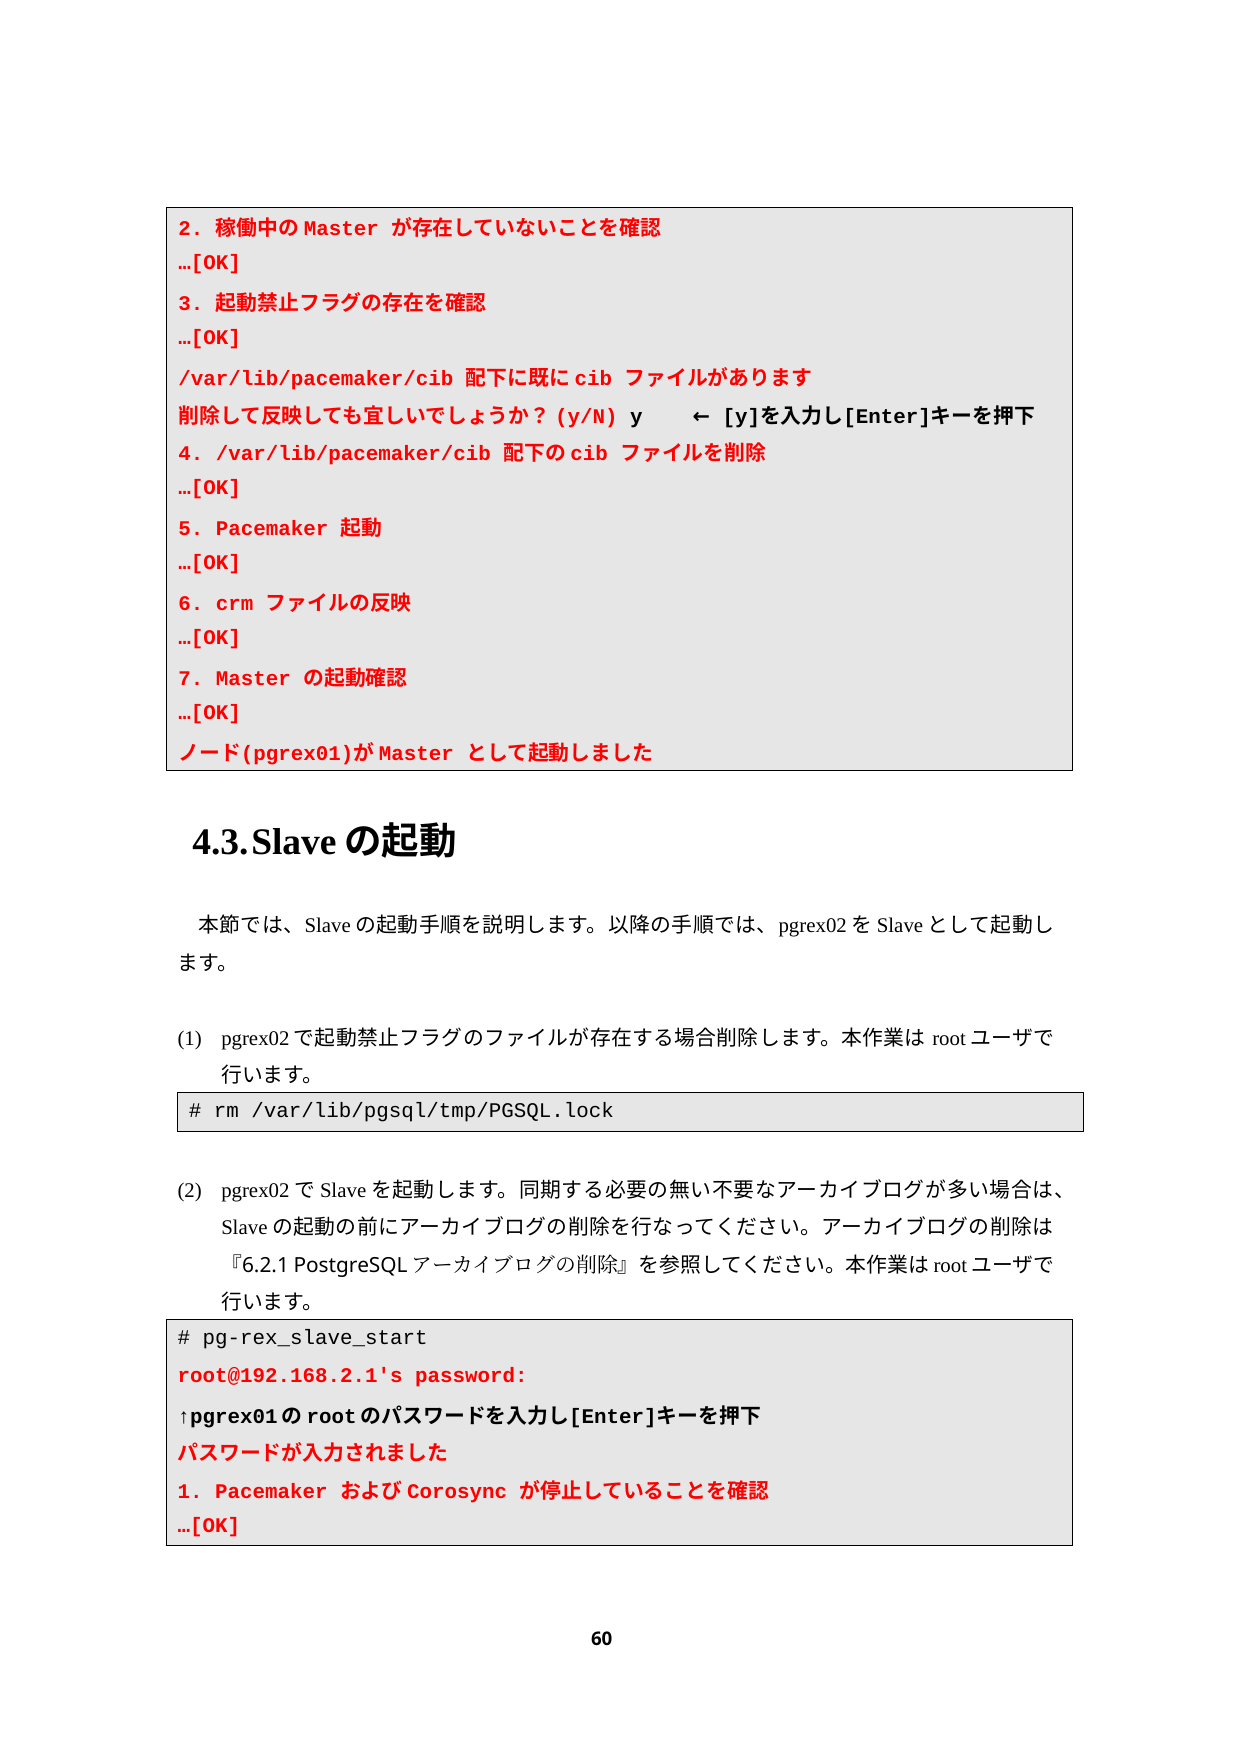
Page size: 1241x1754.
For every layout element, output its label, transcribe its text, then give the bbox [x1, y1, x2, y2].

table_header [167, 208, 1072, 770]
table_header # rm /var/lib/pgsql/tmp/PGSQL.lock [178, 1093, 1083, 1131]
list pgrex02でSlaveを起動します。同期する必要の無い不要なアーカイブログが多い場合は、Slaveの起動の前にアーカイブログの削除を行なってください。アーカイブログの削除は『6.2.1 PostgreSQLアーカイブログの削除』を参照してください。本作業はrootユーザで行います。 [177, 1169, 1054, 1319]
text 本節では、Slaveの起動手順を説明します。以降の手順では、pgrex02をSlaveとして起動します。 [177, 905, 1054, 980]
list pgrex02で起動禁止フラグのファイルが存在する場合削除します。本作業はrootユーザで行います。 [177, 1017, 1054, 1092]
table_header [167, 1320, 1072, 1545]
subtitle Slaveの起動 [192, 801, 1063, 876]
